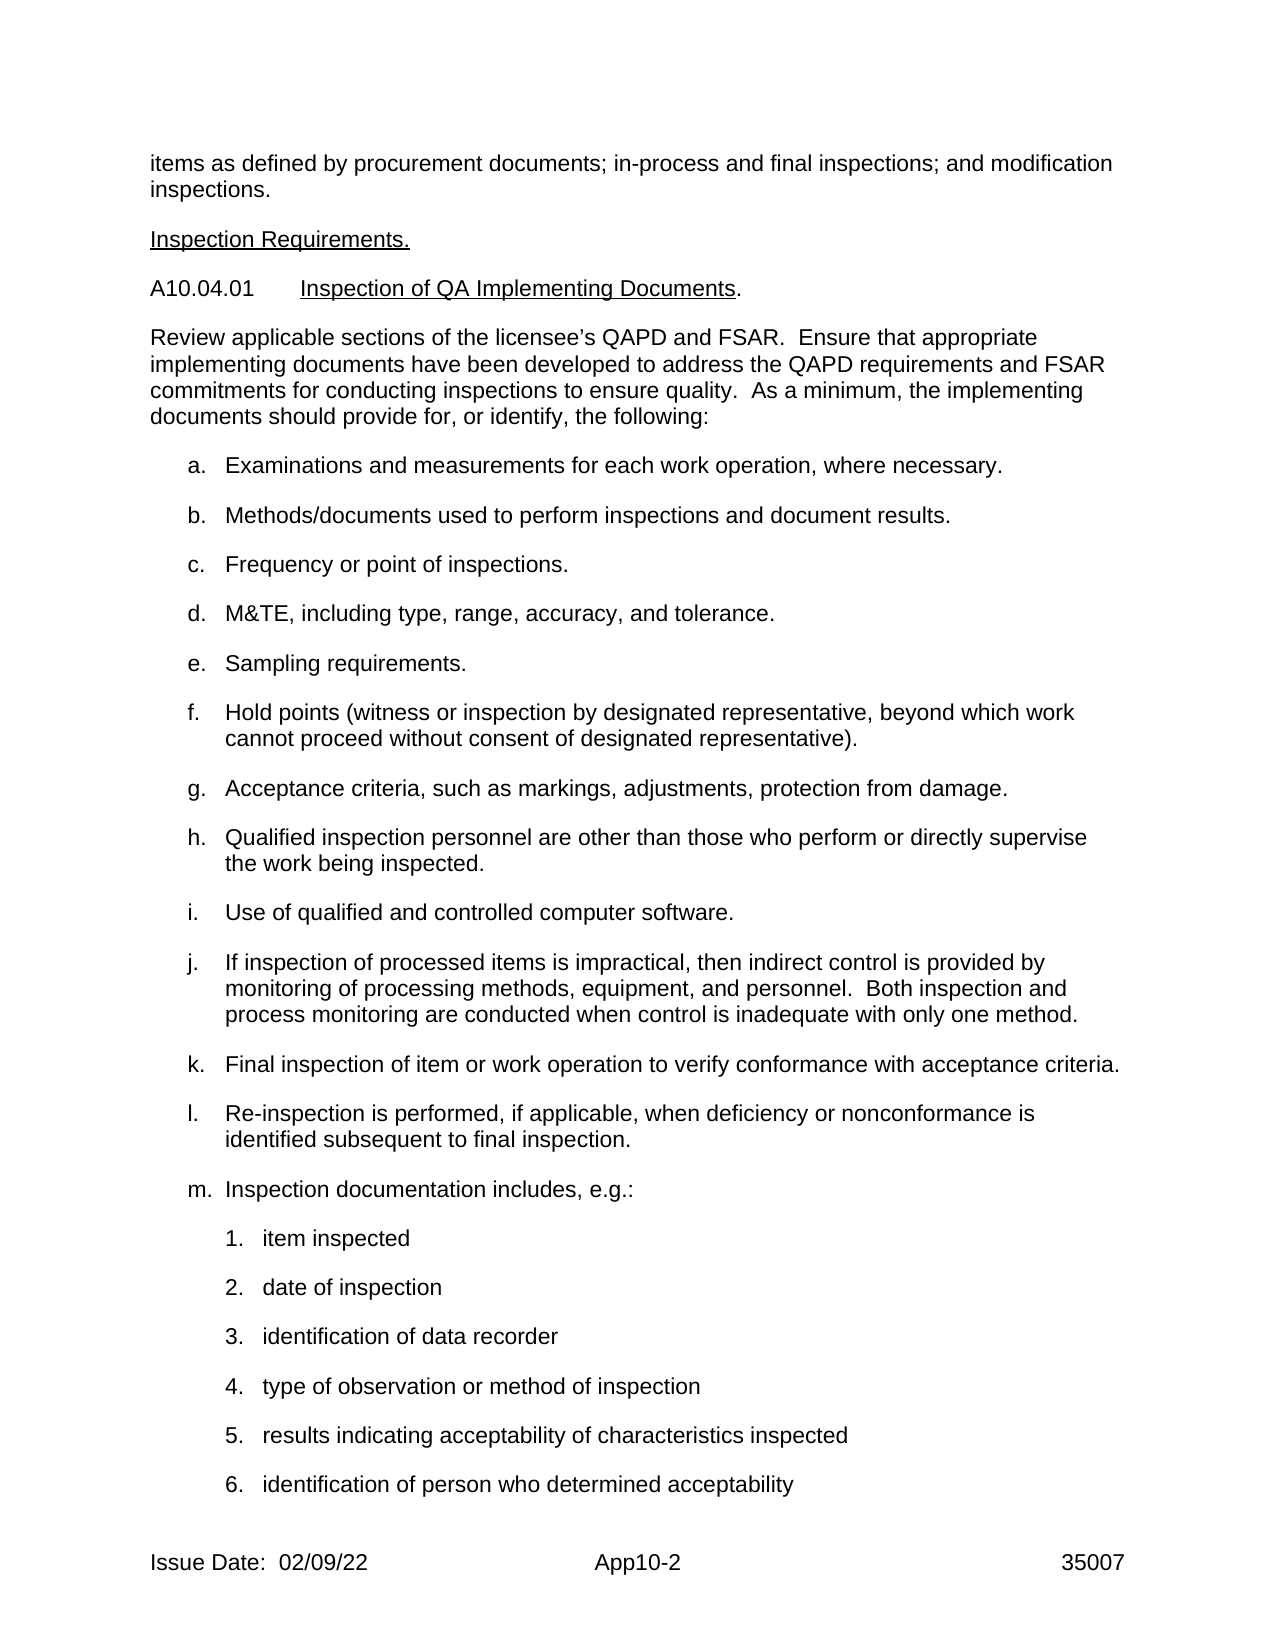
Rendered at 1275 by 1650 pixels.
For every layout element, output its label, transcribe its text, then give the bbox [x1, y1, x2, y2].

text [150, 150, 1125, 203]
text b. Methods/documents used to perform inspections and document results. [187, 502, 1125, 528]
text d. M&TE, including type, range, accuracy, and tolerance. [187, 600, 1125, 627]
text a. Examinations and measurements for each work operation, where necessary. [187, 452, 1125, 479]
text g. Acceptance criteria, such as markings, adjustments, protection from damage. [187, 774, 1125, 801]
text h. Qualified inspection personnel are other than those who perform or directly supervise the work being inspected. [187, 824, 1125, 876]
text l. Re-inspection is performed, if applicable, when deficiency or nonconformance is identified subsequent to final inspection. [187, 1100, 1125, 1153]
text 5. results indicating acceptability of characteristics inspected [225, 1422, 1125, 1448]
text Inspection Requirements. [150, 226, 1125, 252]
text 6. identification of person who determined acceptability [225, 1471, 1125, 1497]
text i. Use of qualified and controlled computer software. [187, 899, 1125, 926]
text j. If inspection of processed items is impractical, then indirect control is provided by monitoring of processing methods, equipment, and personnel. Both inspection and process monitoring are conducted when control is inadequate with only one method. [187, 949, 1125, 1028]
text c. Frequency or point of inspections. [187, 551, 1125, 577]
text f. Hold points (witness or inspection by designated representative, beyond which work cannot proceed without consent of designated representative). [187, 699, 1125, 752]
text m. Inspection documentation includes, e.g.: [187, 1176, 1125, 1202]
text e. Sampling requirements. [187, 649, 1125, 676]
text 2. date of inspection [225, 1274, 1125, 1300]
text Review applicable sections of the licensee’s QAPD and FSAR. Ensure that appropriate implementing documents have been developed to address the QAPD requirements and FSAR commitments for conducting inspections to ensure quality. As a minimum, the implementing documents should provide for, or identify, the following: [150, 324, 1125, 429]
text k. Final inspection of item or work operation to verify conformance with acceptance criteria. [187, 1051, 1125, 1077]
text 4. type of observation or method of inspection [225, 1373, 1125, 1399]
text 1. item inspected [225, 1225, 1125, 1251]
text A10.04.01 Inspection of QA Implementing Documents. [150, 275, 1125, 301]
text 3. identification of data recorder [225, 1323, 1125, 1350]
